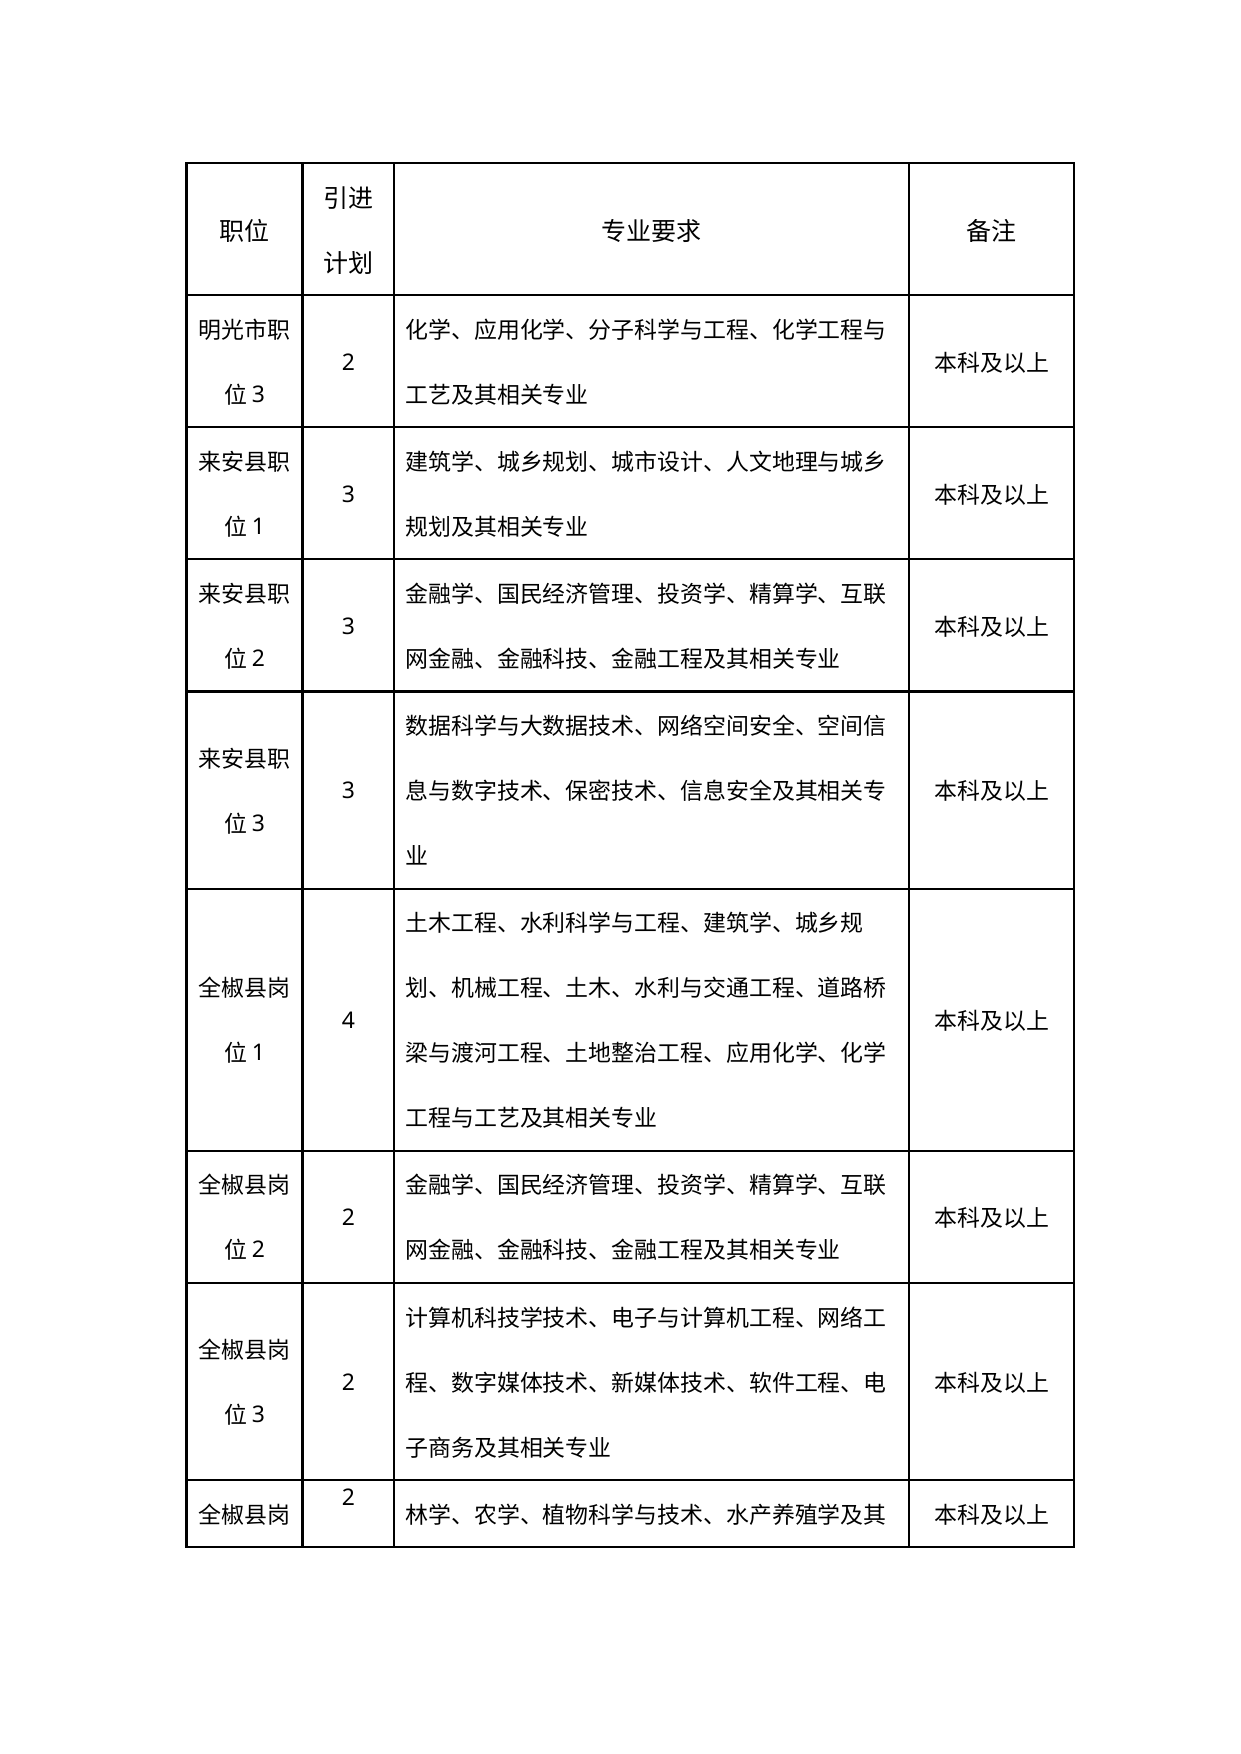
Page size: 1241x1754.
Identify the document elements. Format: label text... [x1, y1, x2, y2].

table_cell 数据科学与大数据技术、网络空间安全、空间信息与数字技术、保密技术、信息安全及其相关专业 [395, 693, 908, 887]
table_cell 来安县职位3 [188, 693, 301, 887]
table_cell 计算机科技学技术、电子与计算机工程、网络工程、数字媒体技术、新媒体技术、软件工程、电子商务及其相关专业 [395, 1284, 908, 1479]
table_cell 来安县职位2 [188, 560, 301, 690]
table_cell 2 [304, 1152, 393, 1282]
table_cell 本科及以上 [910, 693, 1073, 887]
table_cell 林学、农学、植物科学与技术、水产养殖学及其相关专业 [395, 1481, 908, 1546]
table_cell 4 [304, 890, 393, 1149]
table_cell 本科及以上 [910, 428, 1073, 558]
table_cell 本科及以上 [910, 560, 1073, 690]
table_cell 2 [304, 1284, 393, 1479]
table_header 备注 [910, 164, 1073, 294]
table_cell 全椒县岗位1 [188, 890, 301, 1149]
table_cell 3 [304, 560, 393, 690]
table_header 专业要求 [395, 164, 908, 294]
table_cell 全椒县岗位2 [188, 1152, 301, 1282]
table_cell 化学、应用化学、分子科学与工程、化学工程与工艺及其相关专业 [395, 296, 908, 426]
table_cell 来安县职位1 [188, 428, 301, 558]
table_cell 金融学、国民经济管理、投资学、精算学、互联网金融、金融科技、金融工程及其相关专业 [395, 1152, 908, 1282]
table_cell 全椒县岗位3 [188, 1284, 301, 1479]
table_cell 3 [304, 428, 393, 558]
table_header 职位 [188, 164, 301, 294]
table_cell 建筑学、城乡规划、城市设计、人文地理与城乡规划及其相关专业 [395, 428, 908, 558]
table_cell 本科及以上 [910, 1481, 1073, 1546]
table_cell 全椒县岗位4 [188, 1481, 301, 1546]
table_cell 2 [304, 296, 393, 426]
table_header 引进 计划 [304, 164, 393, 294]
table_cell 2 [304, 1481, 393, 1546]
table_cell 本科及以上 [910, 1152, 1073, 1282]
table_cell 本科及以上 [910, 296, 1073, 426]
table_cell 土木工程、水利科学与工程、建筑学、城乡规划、机械工程、土木、水利与交通工程、道路桥梁与渡河工程、土地整治工程、应用化学、化学工程与工艺及其相关专业 [395, 890, 908, 1149]
table_cell 明光市职位3 [188, 296, 301, 426]
table_cell 本科及以上 [910, 1284, 1073, 1479]
table_cell 3 [304, 693, 393, 887]
table_cell 本科及以上 [910, 890, 1073, 1149]
table_cell 金融学、国民经济管理、投资学、精算学、互联网金融、金融科技、金融工程及其相关专业 [395, 560, 908, 690]
